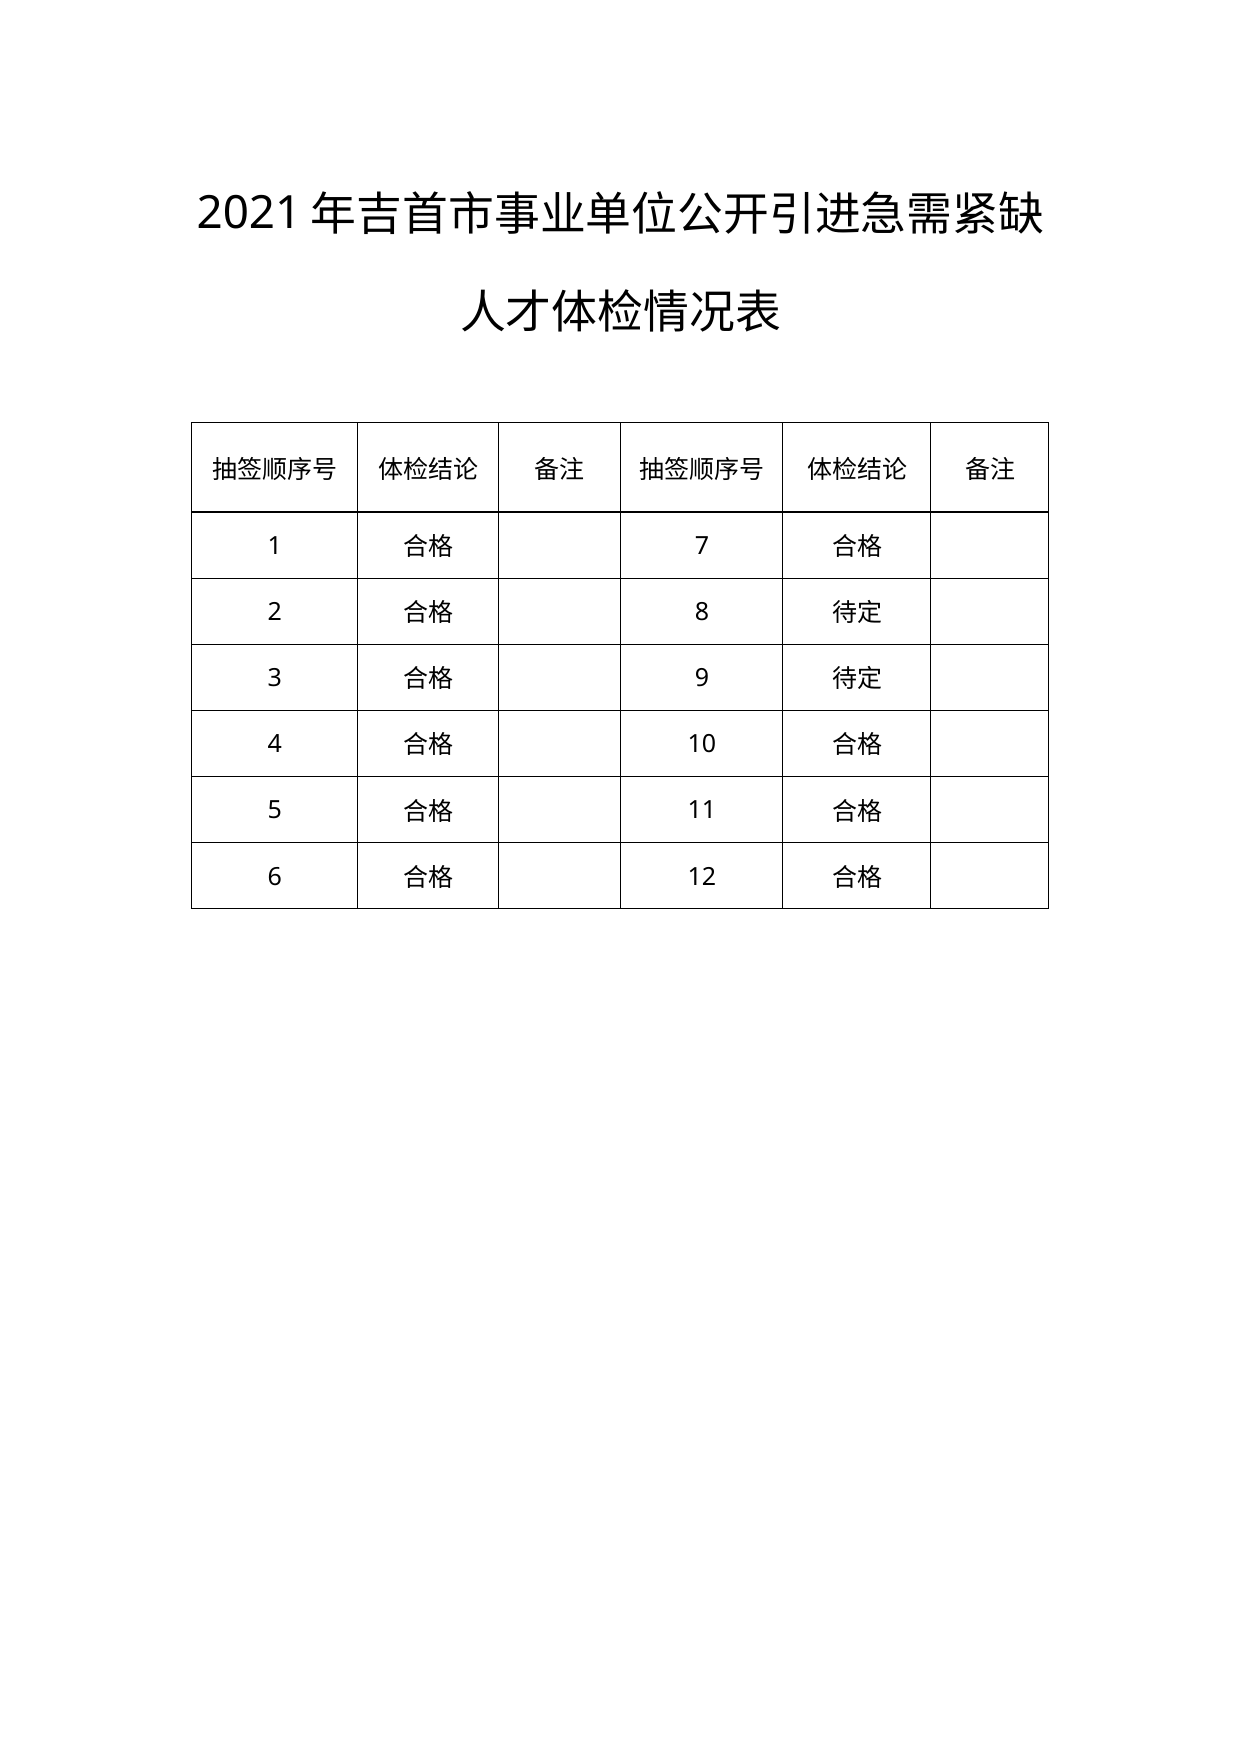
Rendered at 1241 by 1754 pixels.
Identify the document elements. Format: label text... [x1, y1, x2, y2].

table_cell 6 [192, 843, 357, 908]
table_cell 8 [621, 579, 782, 643]
table_cell 12 [621, 843, 782, 908]
table_cell 3 [192, 645, 357, 709]
table_cell 合格 [783, 513, 930, 577]
table_cell [931, 843, 1048, 908]
table_cell 4 [192, 711, 357, 776]
table_cell 合格 [358, 579, 498, 643]
text 2021年吉首市事业单位公开引进急需紧缺人才体检情况表 [187, 162, 1053, 357]
table_cell [931, 579, 1048, 643]
table_cell 1 [192, 513, 357, 577]
table_cell 11 [621, 777, 782, 842]
table_cell [931, 711, 1048, 776]
table_cell [499, 579, 620, 643]
table_cell 合格 [358, 777, 498, 842]
table_cell [499, 513, 620, 577]
table_cell 待定 [783, 645, 930, 709]
table_cell 合格 [783, 777, 930, 842]
table_header 体检结论 [358, 423, 498, 511]
table_cell [499, 711, 620, 776]
table_cell 9 [621, 645, 782, 709]
table_header 备注 [931, 423, 1048, 511]
table_cell [931, 777, 1048, 842]
table_cell 合格 [358, 711, 498, 776]
table_cell [499, 645, 620, 709]
table_cell 5 [192, 777, 357, 842]
table_cell 2 [192, 579, 357, 643]
table_cell 合格 [783, 711, 930, 776]
table_cell [499, 777, 620, 842]
table_cell 合格 [783, 843, 930, 908]
table_cell 合格 [358, 645, 498, 709]
table_cell [499, 843, 620, 908]
table_cell [931, 513, 1048, 577]
table_cell [931, 645, 1048, 709]
table_cell 待定 [783, 579, 930, 643]
table_cell 合格 [358, 843, 498, 908]
table_header 抽签顺序号 [621, 423, 782, 511]
table_cell 7 [621, 513, 782, 577]
table_header 抽签顺序号 [192, 423, 357, 511]
table_cell 合格 [358, 513, 498, 577]
table_header 体检结论 [783, 423, 930, 511]
table_header 备注 [499, 423, 620, 511]
table_cell 10 [621, 711, 782, 776]
